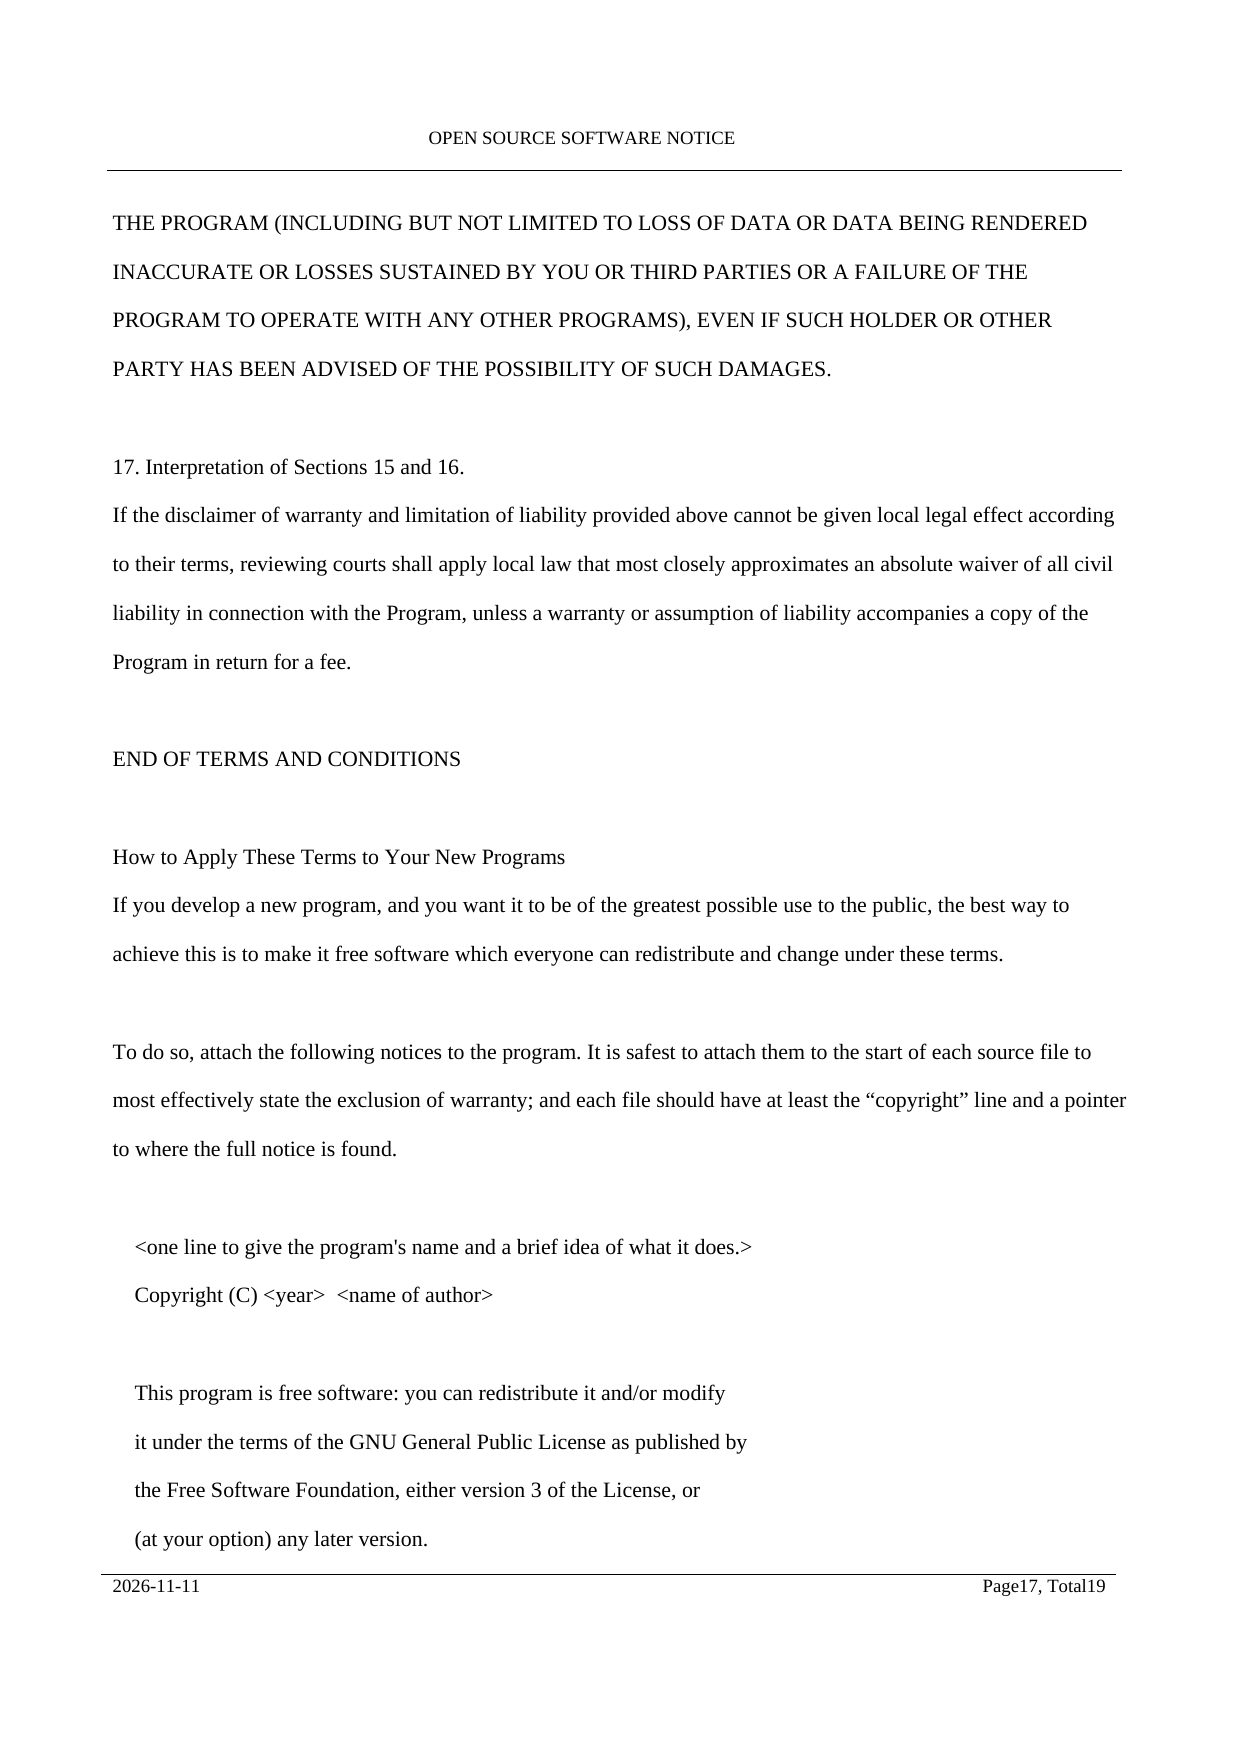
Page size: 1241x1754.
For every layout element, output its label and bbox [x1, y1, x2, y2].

text [112, 206, 1128, 1555]
